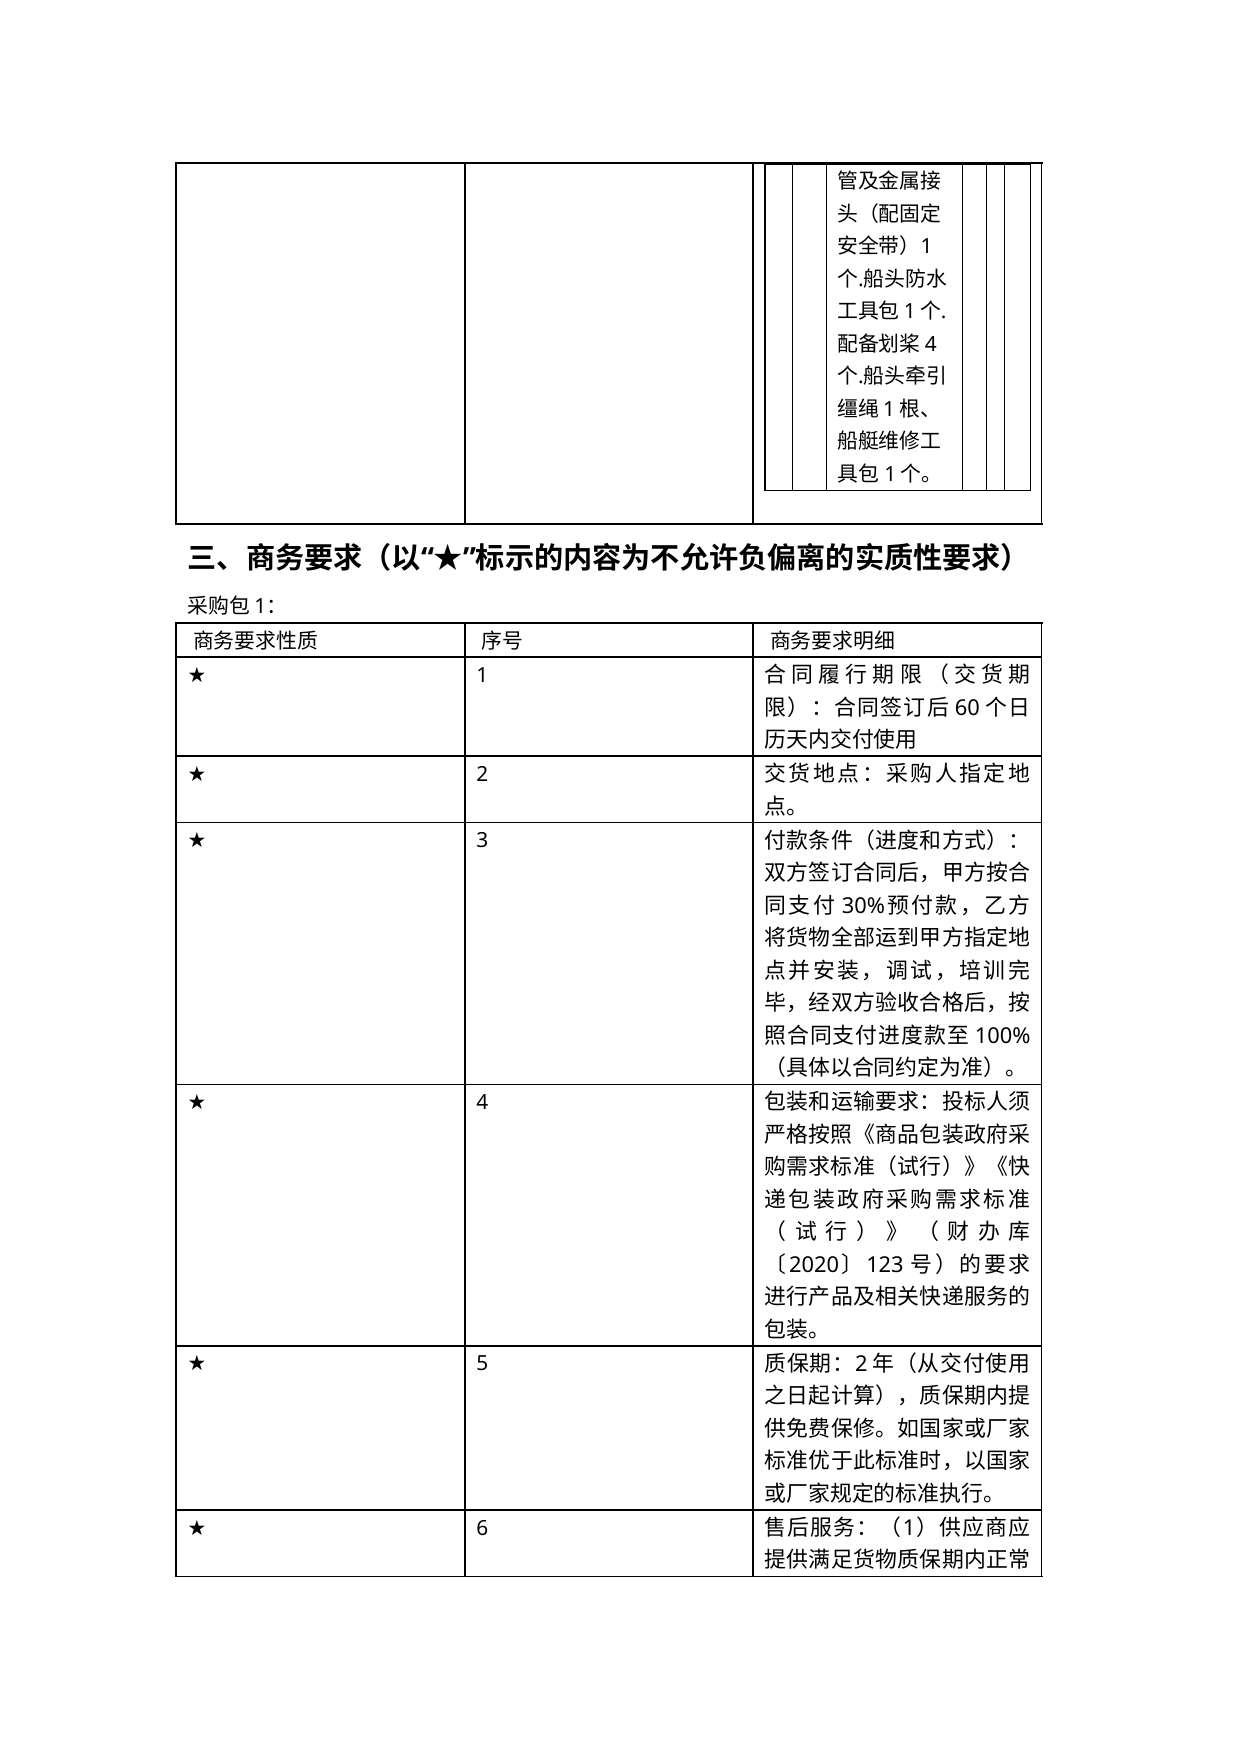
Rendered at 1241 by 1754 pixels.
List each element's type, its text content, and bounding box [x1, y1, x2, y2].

table_cell ★ [177, 757, 464, 822]
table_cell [754, 1511, 1041, 1576]
table_cell ★ [177, 1511, 464, 1576]
table_header 商务要求性质 [177, 624, 464, 656]
table_cell ★ [177, 1085, 464, 1345]
table_cell ★ [177, 823, 464, 1083]
table_cell 5 [466, 1347, 752, 1509]
text 采购包1： [187, 590, 1053, 622]
table_cell ★ [177, 1347, 464, 1509]
table_cell ★ [177, 658, 464, 755]
table_cell 2 [466, 757, 752, 822]
table_cell [466, 164, 752, 523]
table_cell 付款条件（进度和方式）：双方签订合同后，甲方按合同支付30%预付款，乙方将货物全部运到甲方指定地点并安装，调试，培训完毕，经双方验收合格后，按照合同支付进度款至100%（具体以合同约定为准）。 [754, 823, 1041, 1083]
table_cell 交货地点：采购人指定地点。 [754, 757, 1041, 822]
table_cell 3 [466, 823, 752, 1083]
table_cell 合同履行期限（交货期限）：合同签订后60个日历天内交付使用 [754, 658, 1041, 755]
table_header 商务要求明细 [754, 624, 1041, 656]
table_cell 6 [466, 1511, 752, 1576]
table_cell 4 [466, 1085, 752, 1345]
table_cell 1 [466, 658, 752, 755]
text 三、商务要求（以“★”标示的内容为不允许负偏离的实质性要求） [187, 525, 1053, 590]
table_cell 包装和运输要求：投标人须严格按照《商品包装政府采购需求标准（试行）》《快递包装政府采购需求标准（试行）》（财办库〔2020〕123号）的要求进行产品及相关快递服务的包装。 [754, 1085, 1041, 1345]
table_header 序号 [466, 624, 752, 656]
table_cell [754, 164, 1041, 523]
table_cell 质保期：2年（从交付使用之日起计算），质保期内提供免费保修。如国家或厂家标准优于此标准时，以国家或厂家规定的标准执行。 [754, 1347, 1041, 1509]
table_cell 1 [177, 164, 464, 523]
